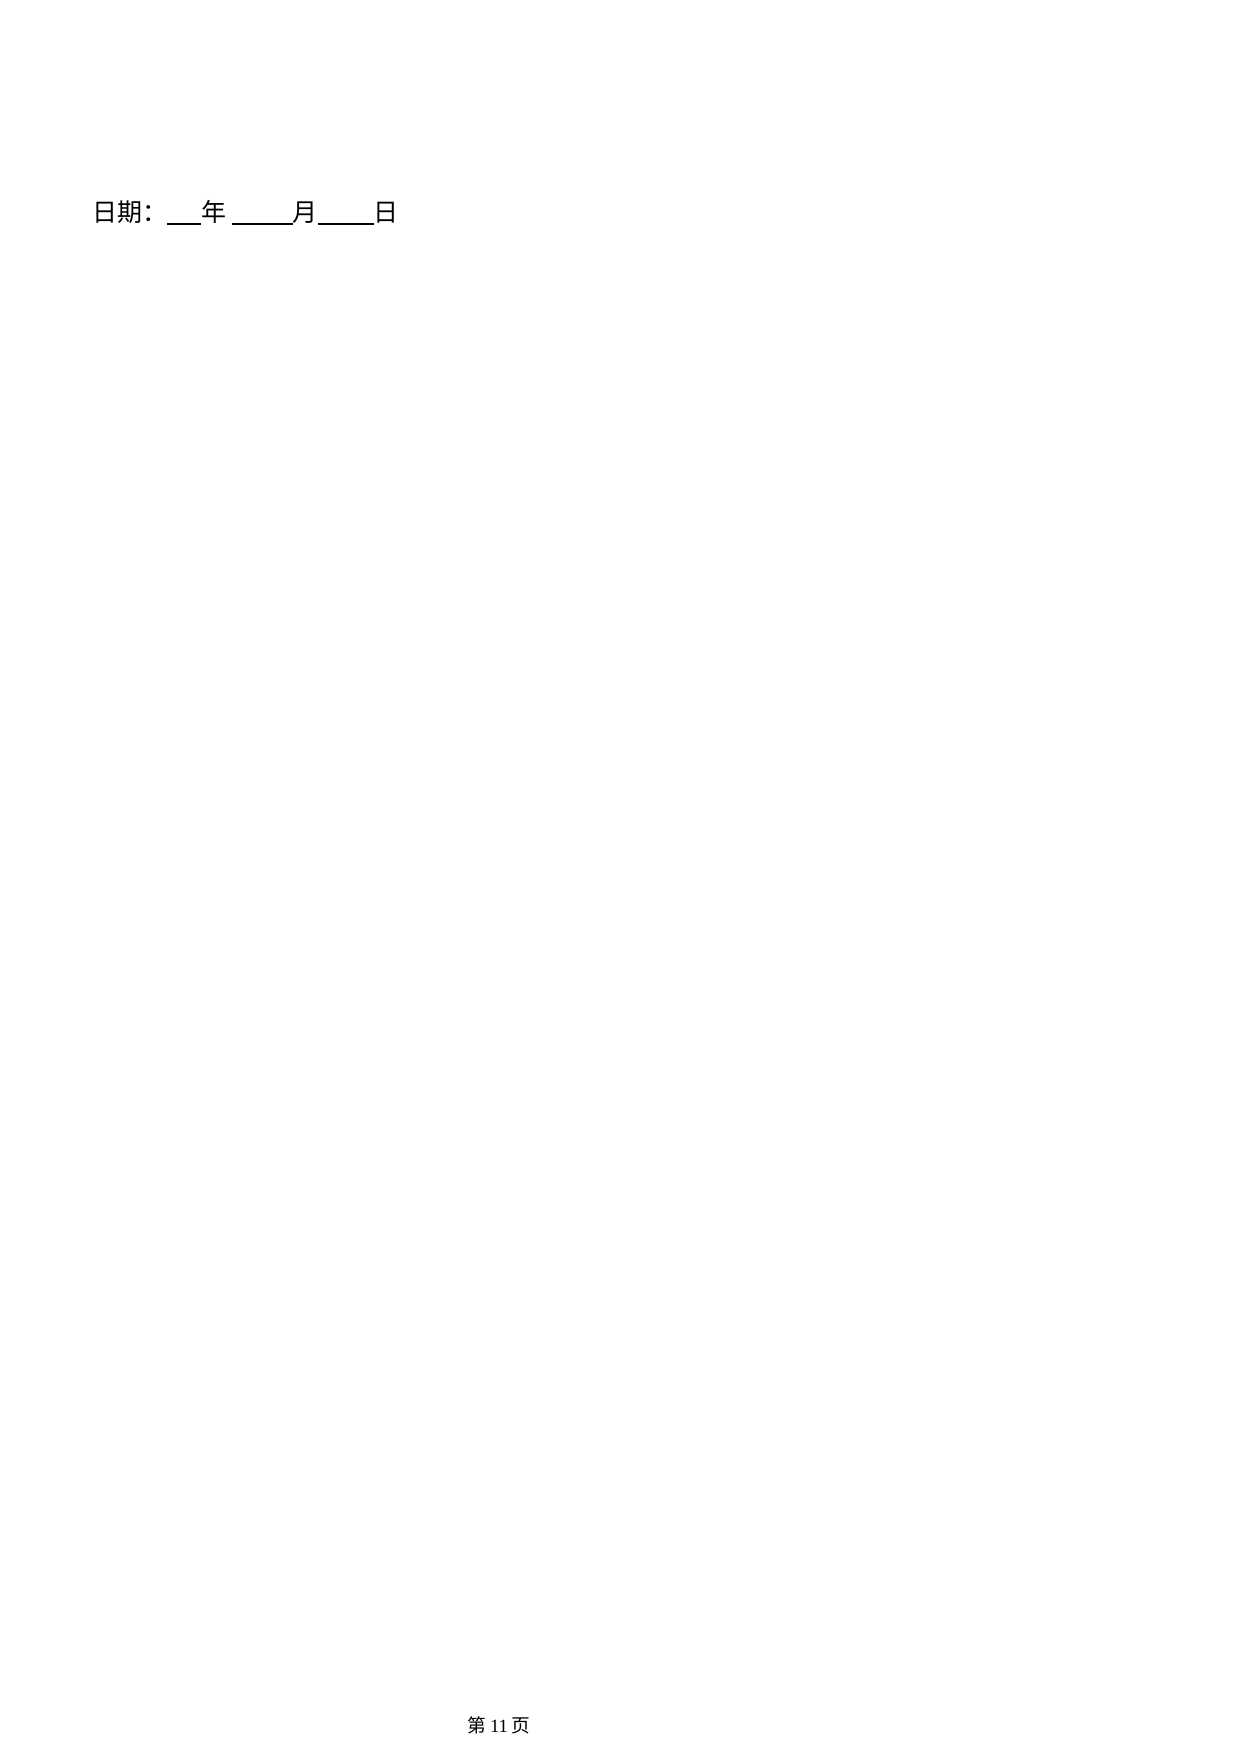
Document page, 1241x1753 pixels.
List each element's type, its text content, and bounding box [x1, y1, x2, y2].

text 日期： 年 月 日 [92, 178, 1143, 243]
